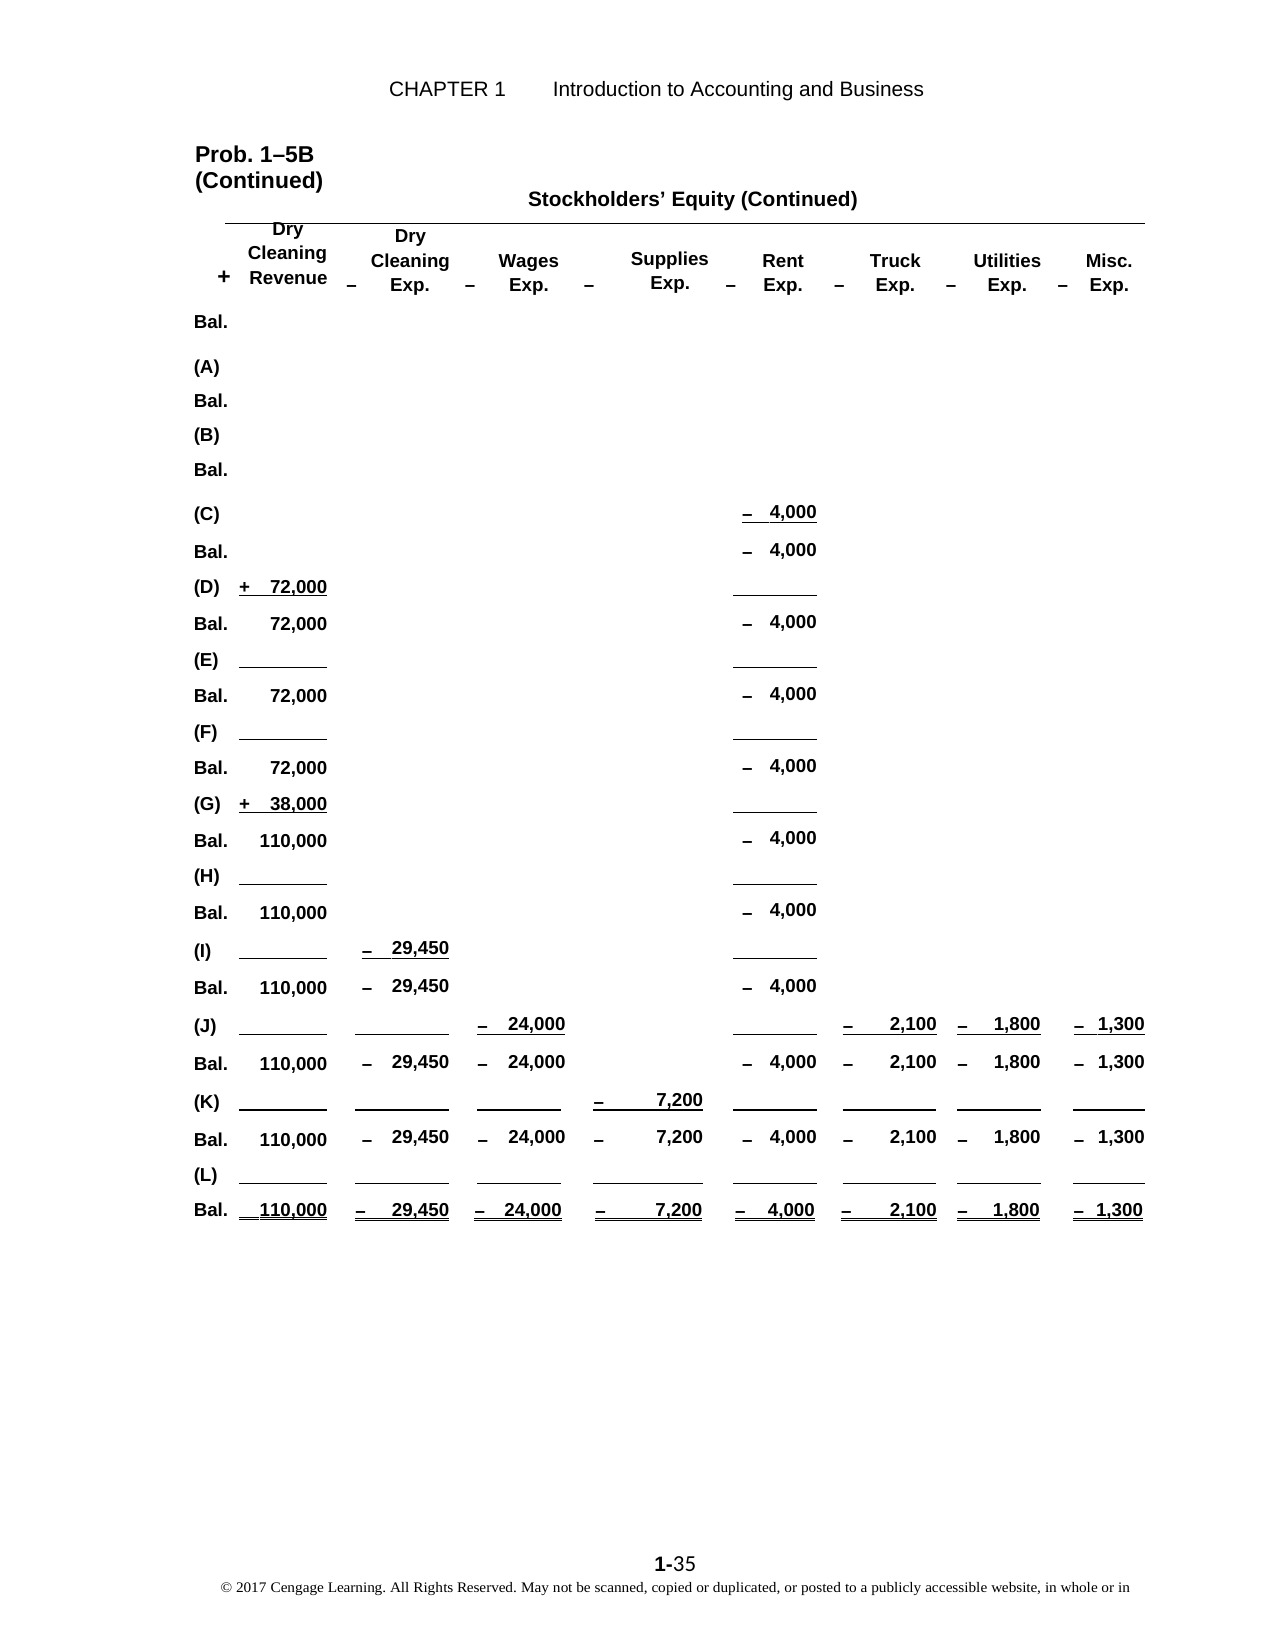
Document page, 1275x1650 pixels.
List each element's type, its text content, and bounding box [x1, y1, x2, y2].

text (A) [193, 356, 1164, 377]
text Bal. 110,000 – 4,000 [193, 827, 1164, 851]
text (E) [193, 648, 1164, 670]
text Bal. 110,000 – 29,450 – 24,000 – 7,200 – 4,000 – 2,100 – 1,800 – 1,300 [193, 1126, 1164, 1150]
text (G) + 38,000 [193, 793, 1164, 814]
text Dry Cleaning [248, 224, 328, 264]
text (F) [193, 721, 1164, 742]
text Wages Exp. – [498, 250, 594, 295]
text Supplies Exp. – [631, 248, 736, 296]
text (J) – 24,000 – 2,100 – 1,800 – 1,300 [193, 1013, 1164, 1037]
text Prob. 1–5B (Continued) [195, 141, 448, 193]
text + Revenue [217, 266, 328, 289]
text Bal. 72,000 – 4,000 [193, 755, 1164, 779]
text Stockholders’ Equity (Continued) [528, 187, 1164, 211]
text (B) [193, 424, 1164, 446]
text Rent Exp. [762, 250, 804, 295]
text Bal. [193, 390, 1164, 411]
list Exp. – [945, 274, 1068, 296]
text Truck [869, 250, 921, 271]
text Bal. [193, 459, 1164, 480]
text (D) + 72,000 [193, 576, 1164, 598]
text Misc. Exp. [1086, 250, 1164, 295]
text Bal. 72,000 – 4,000 [193, 683, 1164, 707]
text (H) [193, 865, 1164, 886]
text (I) – 29,450 [193, 937, 1164, 961]
text (K) – 7,200 [193, 1088, 1164, 1112]
text (C) – 4,000 [193, 501, 1164, 524]
text Utilities [946, 250, 1068, 271]
text Bal. [193, 311, 1164, 332]
text Bal. 110,000 – 4,000 [193, 899, 1164, 923]
list Exp. [834, 274, 921, 296]
text Bal. 110,000 – 29,450 – 24,000 – 4,000 – 2,100 – 1,800 – 1,300 [193, 1051, 1164, 1074]
text Bal. 110,000 – 29,450 – 4,000 [193, 975, 1164, 999]
text – Exp. – [346, 273, 475, 295]
text (L) [193, 1164, 1164, 1186]
text Bal. 110,000 – 29,450 – 24,000 – 7,200 – 4,000 – 2,100 – 1,800 – 1,300 [193, 1198, 1164, 1221]
text Dry Cleaning [370, 225, 450, 271]
text Bal. 72,000 – 4,000 [193, 611, 1164, 634]
text Bal. – 4,000 [193, 538, 1164, 562]
